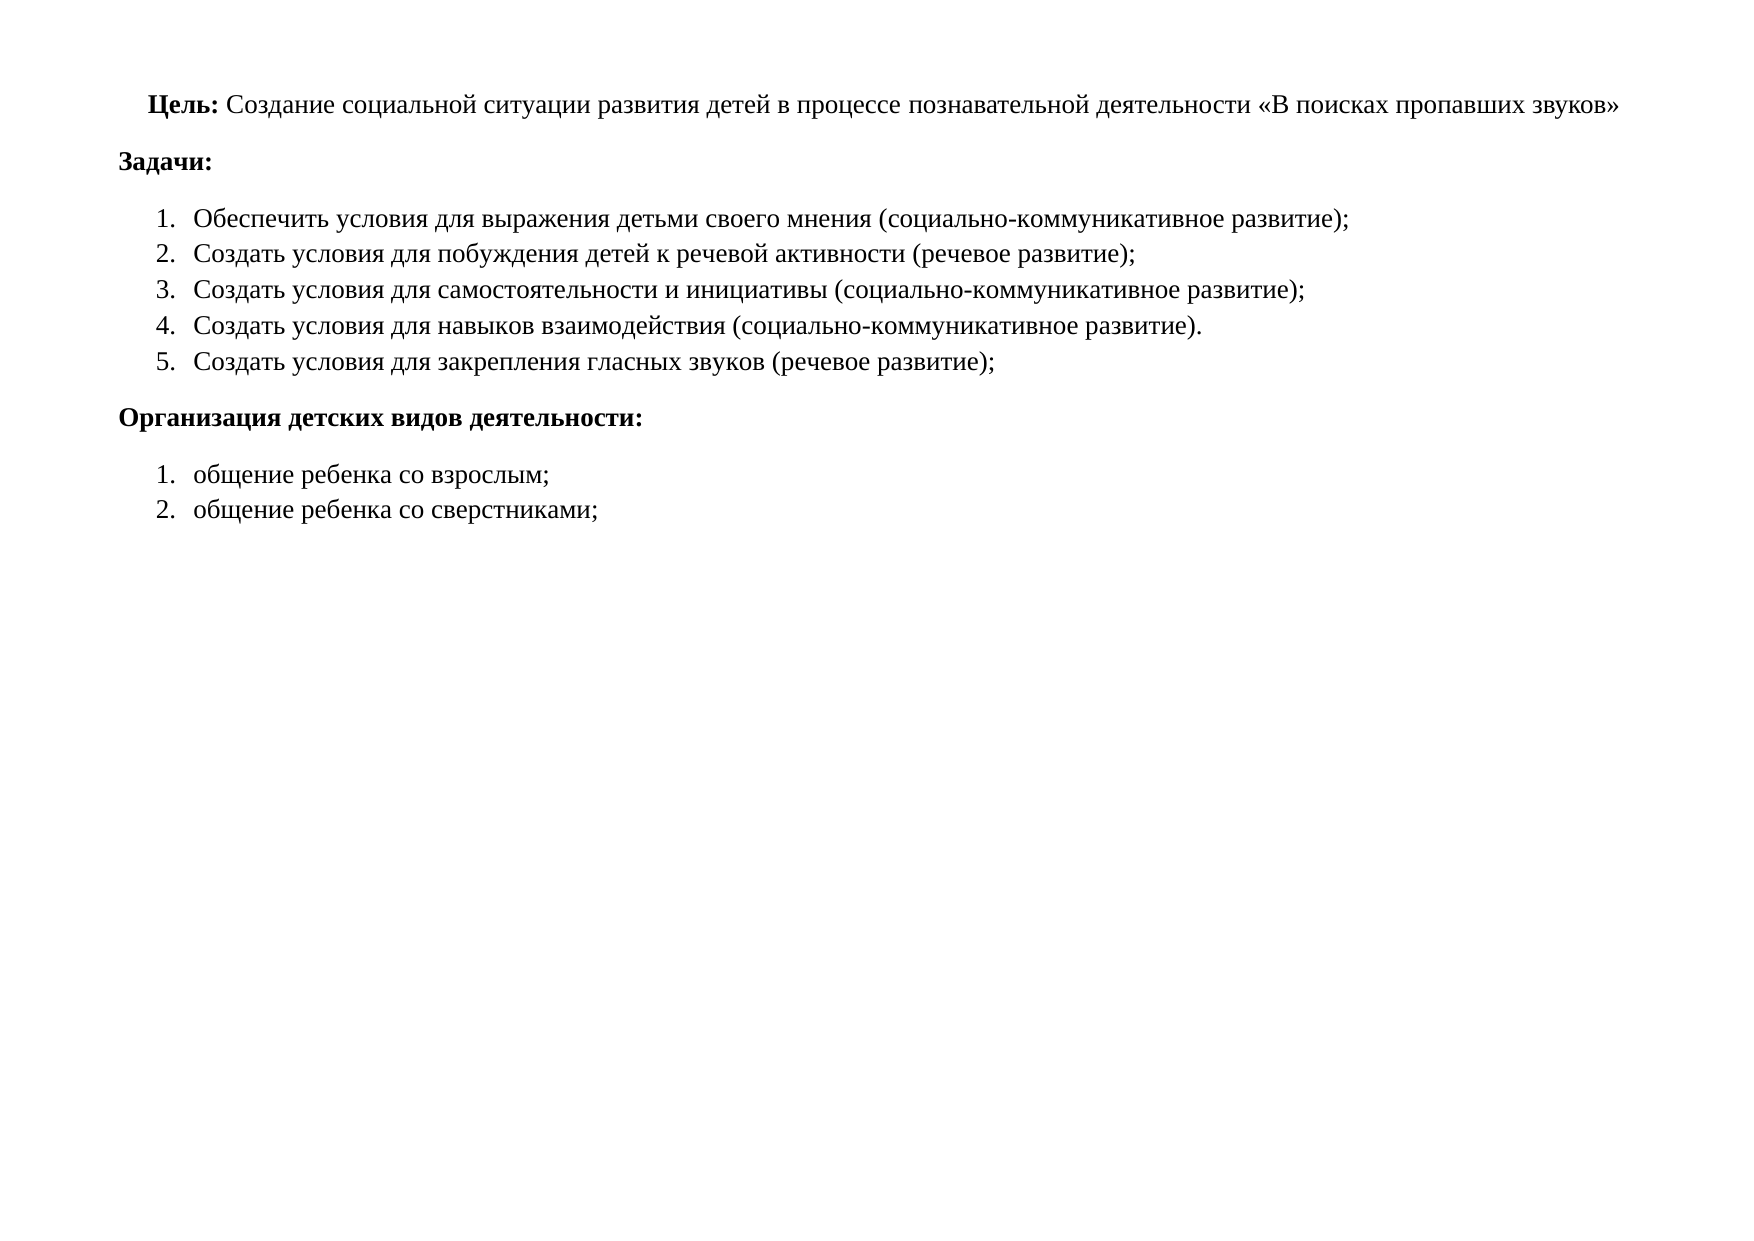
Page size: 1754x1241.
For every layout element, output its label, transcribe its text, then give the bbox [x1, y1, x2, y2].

list Создать условия для закрепления гласных звуков (речевое развитие); [156, 345, 1636, 376]
list Обеспечить условия для выражения детьми своего мнения (социально-коммуникативное развитие); [156, 202, 1636, 233]
text Организация детских видов деятельности: [118, 401, 1636, 432]
list общение ребенка со взрослым; [156, 458, 1636, 489]
text Цель: Создание социальной ситуации развития детей в процессе познавательной деятельности «В поисках пропавших звуков» [148, 89, 1636, 120]
list Создать условия для побуждения детей к речевой активности (речевое развитие); [156, 237, 1636, 269]
text Задачи: [118, 145, 1636, 176]
list Создать условия для самостоятельности и инициативы (социально-коммуникативное развитие); [156, 273, 1636, 304]
list Создать условия для навыков взаимодействия (социально-коммуникативное развитие). [156, 309, 1636, 340]
list общение ребенка со сверстниками; [156, 493, 1636, 525]
